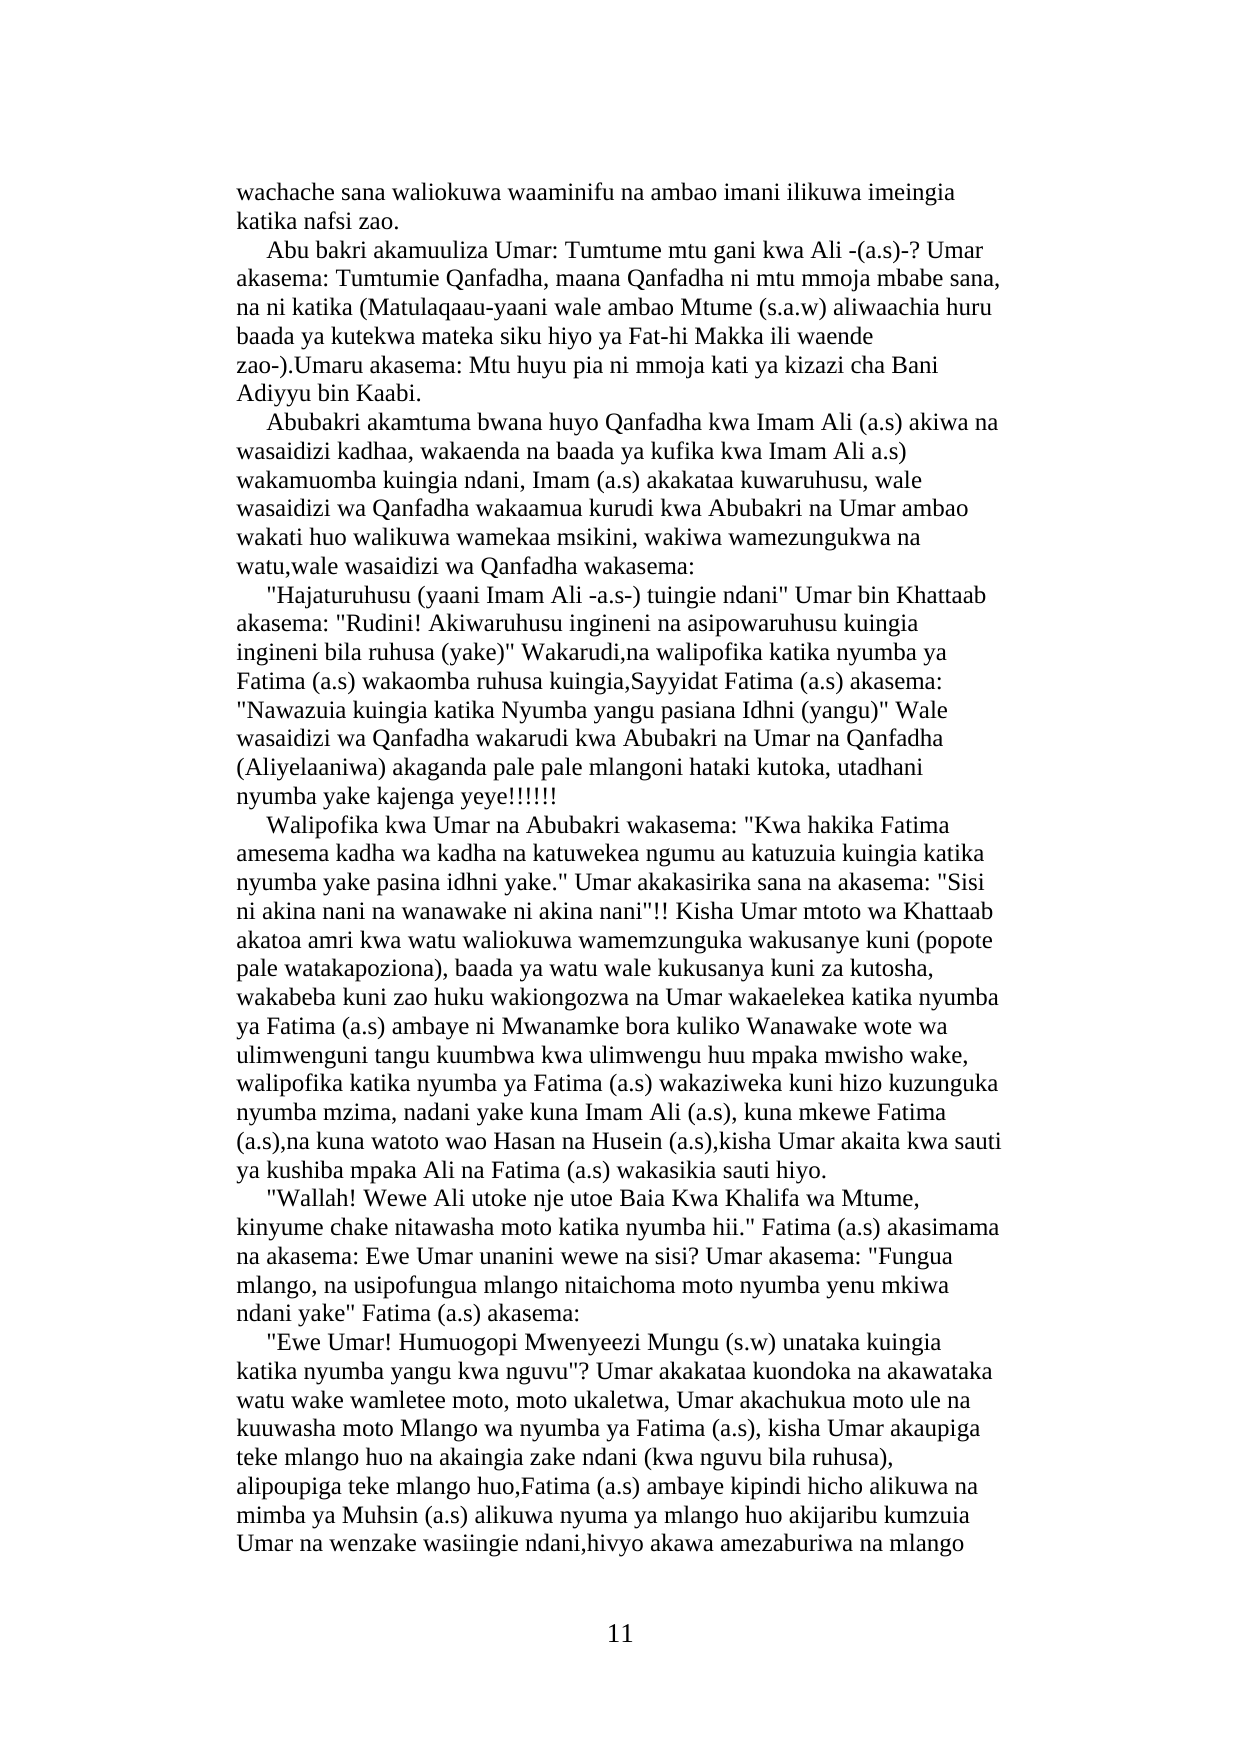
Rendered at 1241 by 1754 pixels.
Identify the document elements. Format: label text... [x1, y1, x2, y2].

text Abubakri akamtuma bwana huyo Qanfadha kwa Imam Ali (a.s) akiwa na wasaidizi kadhaa, wakaenda na baada ya kufika kwa Imam Ali a.s) wakamuomba kuingia ndani, Imam (a.s) akakataa kuwaruhusu, wale wasaidizi wa Qanfadha wakaamua kurudi kwa Abubakri na Umar ambao wakati huo walikuwa wamekaa msikini, wakiwa wamezungukwa na watu,wale wasaidizi wa Qanfadha wakasema: [236, 407, 1004, 580]
text "Wallah! Wewe Ali utoke nje utoe Baia Kwa Khalifa wa Mtume, kinyume chake nitawasha moto katika nyumba hii." Fatima (a.s) akasimama na akasema: Ewe Umar unanini wewe na sisi? Umar akasema: "Fungua mlango, na usipofungua mlango nitaichoma moto nyumba yenu mkiwa ndani yake" Fatima (a.s) akasema: [236, 1183, 1004, 1327]
text Walipofika kwa Umar na Abubakri wakasema: "Kwa hakika Fatima amesema kadha wa kadha na katuwekea ngumu au katuzuia kuingia katika nyumba yake pasina idhni yake." Umar akakasirika sana na akasema: "Sisi ni akina nani na wanawake ni akina nani"!! Kisha Umar mtoto wa Khattaab akatoa amri kwa watu waliokuwa wamemzunguka wakusanye kuni (popote pale watakapoziona), baada ya watu wale kukusanya kuni za kutosha, wakabeba kuni zao huku wakiongozwa na Umar wakaelekea katika nyumba ya Fatima (a.s) ambaye ni Mwanamke bora kuliko Wanawake wote wa ulimwenguni tangu kuumbwa kwa ulimwengu huu mpaka mwisho wake, walipofika katika nyumba ya Fatima (a.s) wakaziweka kuni hizo kuzunguka nyumba mzima, nadani yake kuna Imam Ali (a.s), kuna mkewe Fatima (a.s),na kuna watoto wao Hasan na Husein (a.s),kisha Umar akaita kwa sauti ya kushiba mpaka Ali na Fatima (a.s) wakasikia sauti hiyo. [236, 810, 1004, 1183]
text Abu bakri akamuuliza Umar: Tumtume mtu gani kwa Ali -(a.s)-? Umar akasema: Tumtumie Qanfadha, maana Qanfadha ni mtu mmoja mbabe sana, na ni katika (Matulaqaau-yaani wale ambao Mtume (s.a.w) aliwaachia huru baada ya kutekwa mateka siku hiyo ya Fat-hi Makka ili waende zao-).Umaru akasema: Mtu huyu pia ni mmoja kati ya kizazi cha Bani Adiyyu bin Kaabi. [236, 235, 1004, 407]
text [236, 177, 1004, 235]
text "Hajaturuhusu (yaani Imam Ali -a.s-) tuingie ndani" Umar bin Khattaab akasema: "Rudini! Akiwaruhusu ingineni na asipowaruhusu kuingia ingineni bila ruhusa (yake)" Wakarudi,na walipofika katika nyumba ya Fatima (a.s) wakaomba ruhusa kuingia,Sayyidat Fatima (a.s) akasema: "Nawazuia kuingia katika Nyumba yangu pasiana Idhni (yangu)" Wale wasaidizi wa Qanfadha wakarudi kwa Abubakri na Umar na Qanfadha (Aliyelaaniwa) akaganda pale pale mlangoni hataki kutoka, utadhani nyumba yake kajenga yeye!!!!!! [236, 580, 1004, 810]
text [236, 1327, 1004, 1557]
